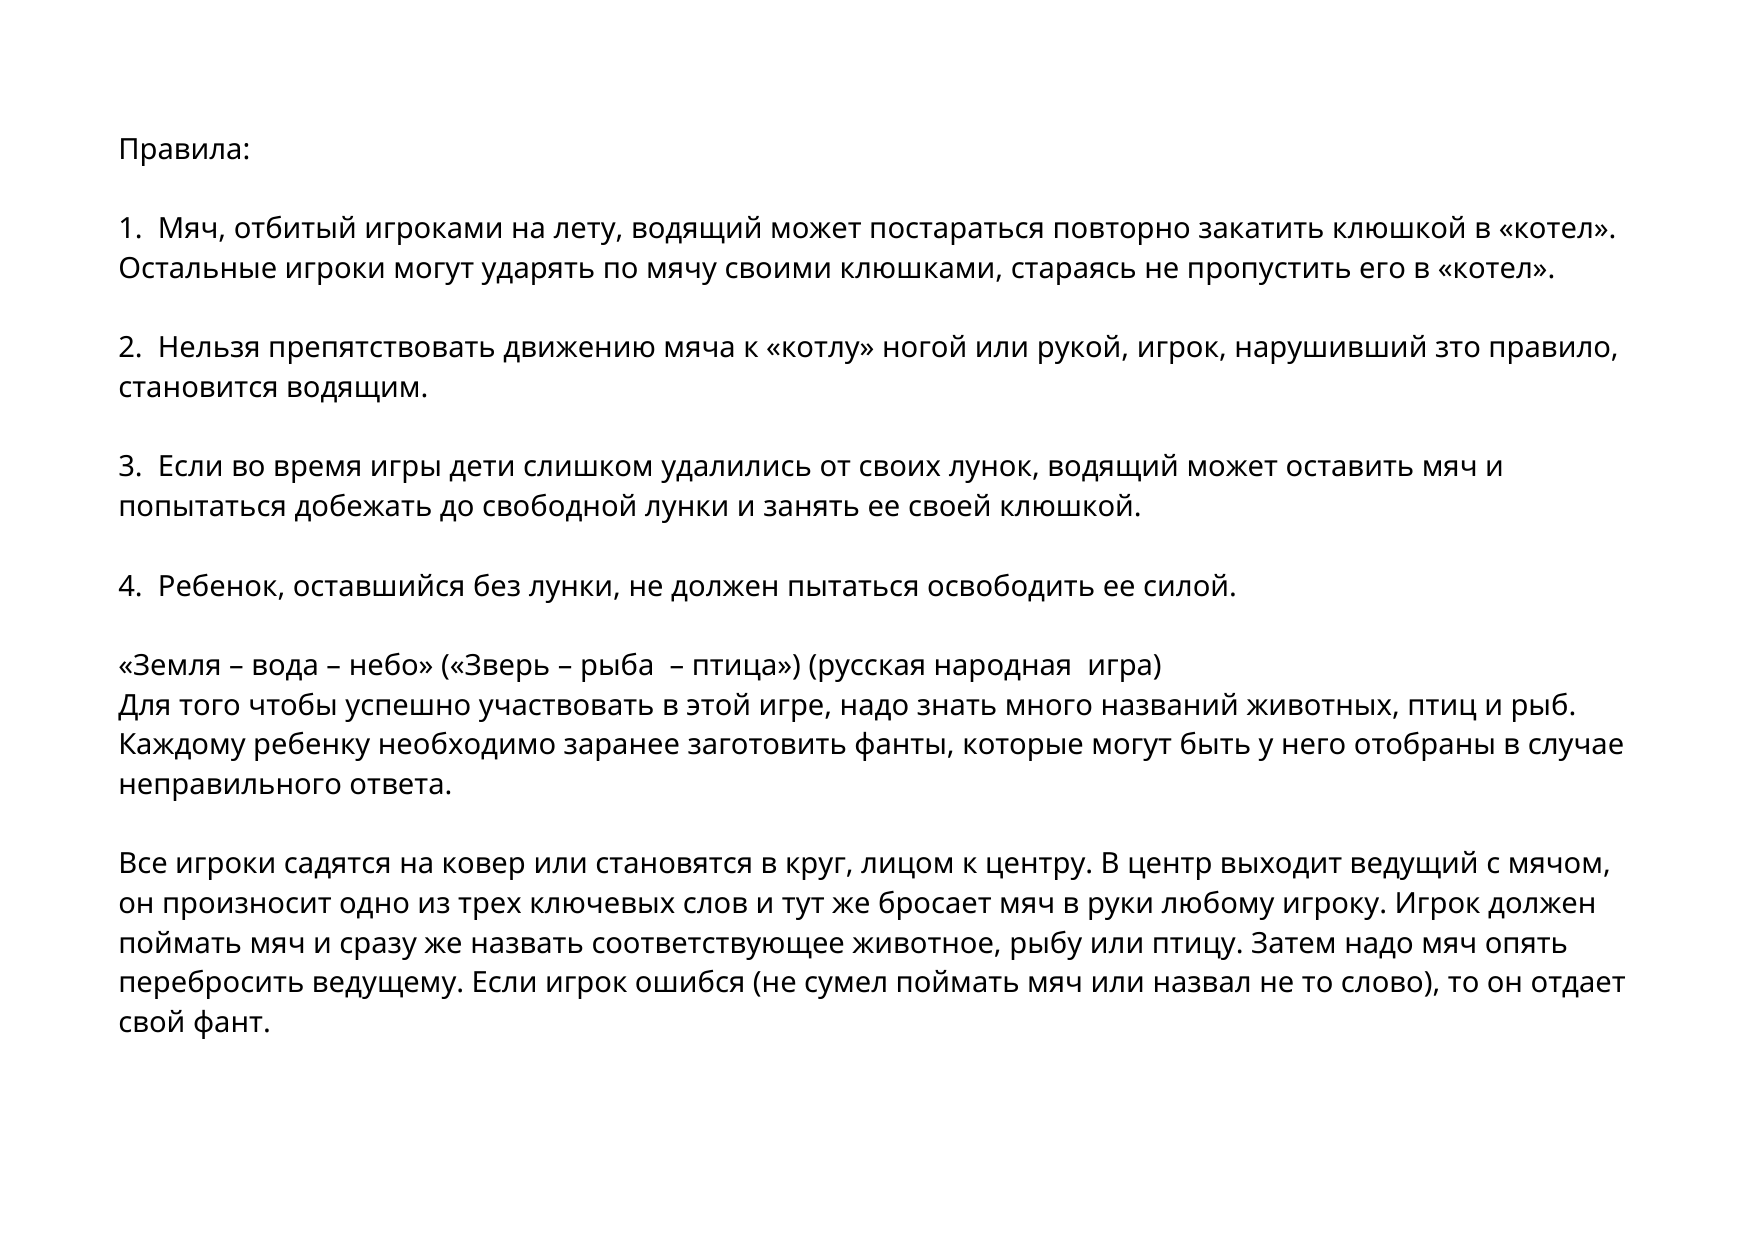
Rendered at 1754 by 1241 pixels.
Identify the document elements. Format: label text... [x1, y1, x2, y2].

text 4. Ребенок, оставшийся без лунки, не должен пытаться освободить ее силой. [118, 565, 1636, 604]
text 3. Если во время игры дети слишком удалились от своих лунок, водящий может оставить мяч и попытать­ся добежать до свободной лунки и занять ее своей клюшкой. [118, 446, 1636, 525]
text Для того чтобы успешно участвовать в этой игре, надо знать много названий животных, птиц и рыб. Каждому ребенку необходимо заранее заготовить фанты, которые могут быть у него отобраны в случае неправильного от­вета. [118, 684, 1636, 803]
text 1. Мяч, отбитый игроками на лету, водящий может постараться повторно закатить клюшкой в «котел». Остальные игроки могут ударять по мячу своими клюш­ками, стараясь не пропустить его в «котел». [118, 208, 1636, 287]
text 2. Нельзя препятствовать движению мяча к «котлу» ногой или рукой, игрок, нарушивший зто правило, ста­новится водящим. [118, 327, 1636, 406]
text Все игроки садятся на ковер или становятся в круг, лицом к центру. В центр выходит ведущий с мячом, он произносит одно из трех ключевых слов и тут же бросает мяч в руки любому игроку. Игрок должен пой­мать мяч и сразу же назвать соответствующее животное, рыбу или птицу. Затем надо мяч опять перебро­сить ведущему. Если игрок ошибся (не сумел поймать мяч или назвал не то слово), то он отдает свой фант. [118, 843, 1636, 1041]
text «Земля – вода – небо» («Зверь – рыба – птица») (русская народная игра) [118, 644, 1636, 684]
text Правила: [118, 128, 1636, 168]
